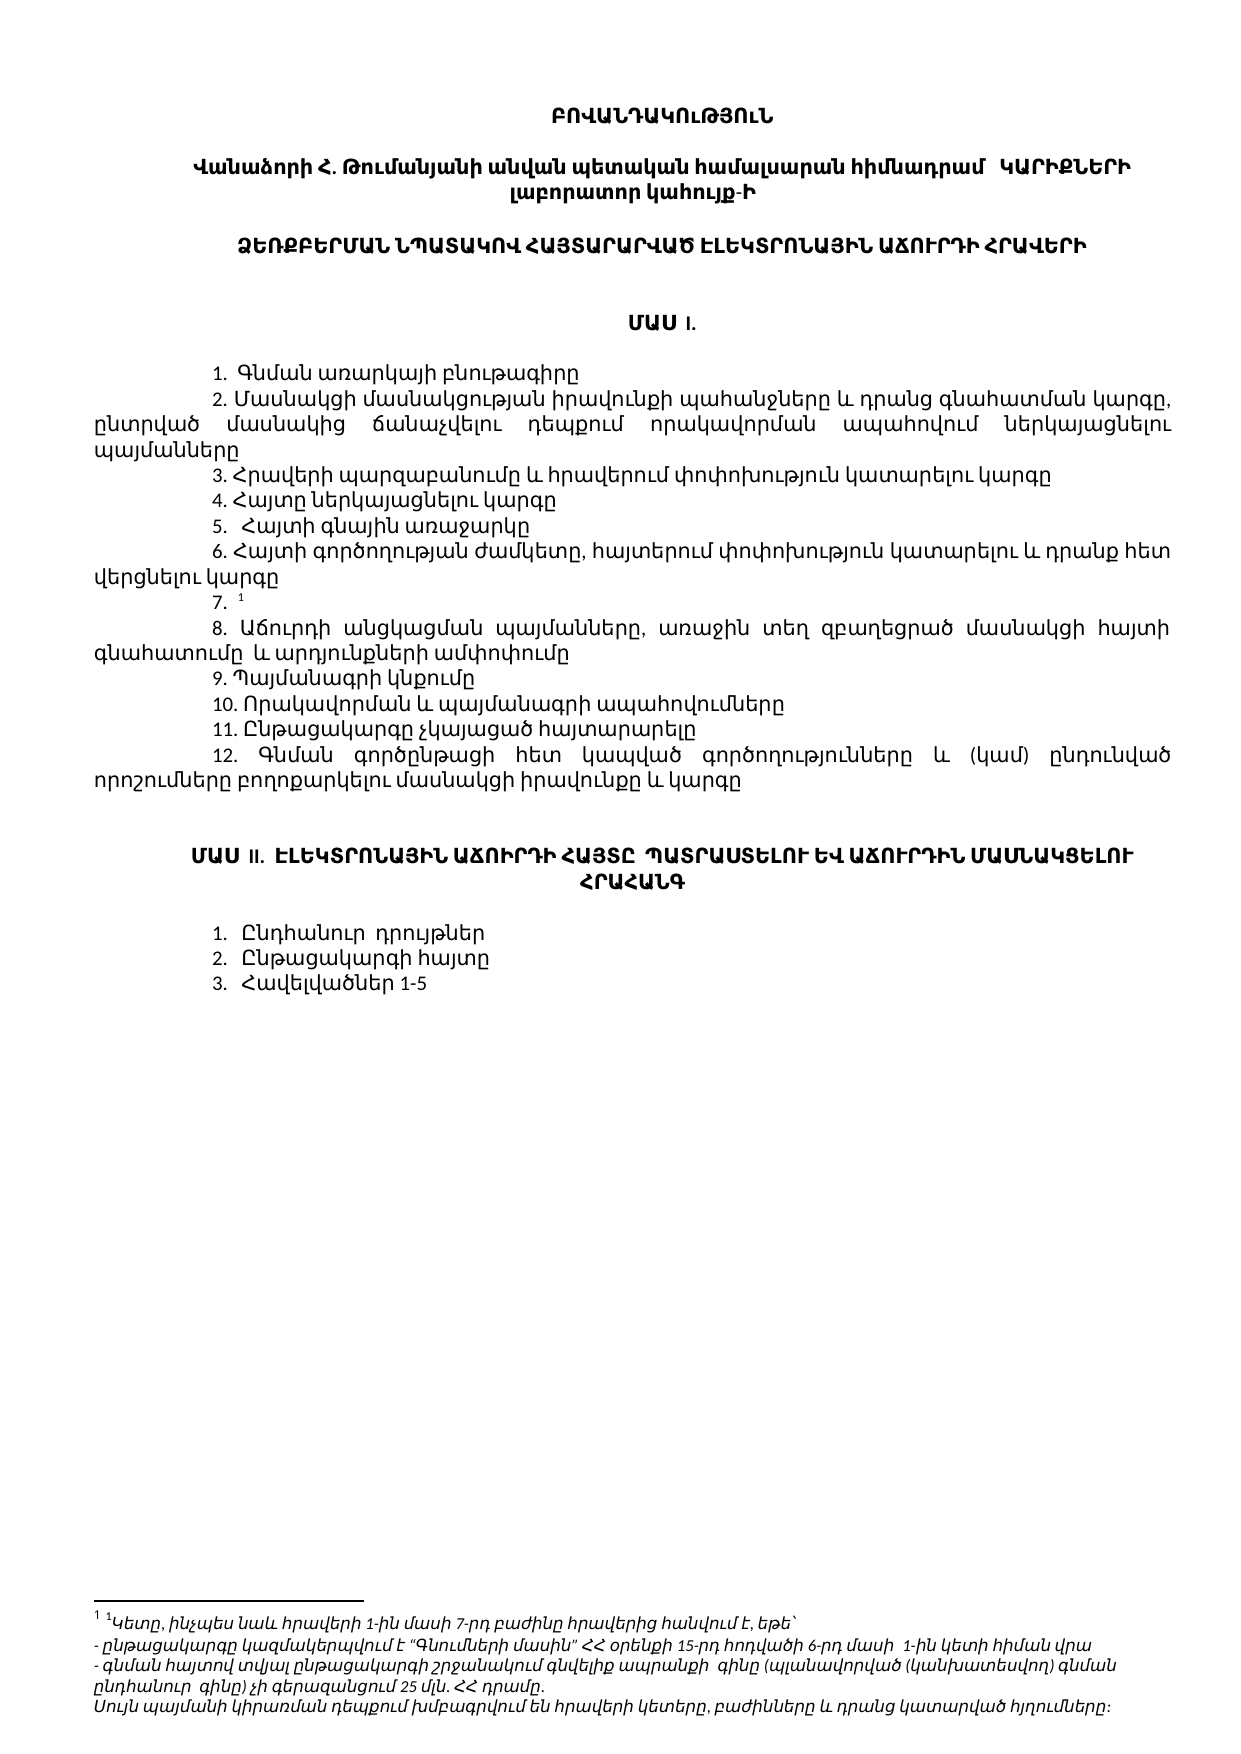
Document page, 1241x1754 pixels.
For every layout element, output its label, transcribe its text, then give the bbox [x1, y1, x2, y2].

text 3. Հավելվածներ 1-5 [94, 971, 1171, 996]
text 7. 1 [94, 589, 1171, 615]
text ՄԱՍ I. [94, 310, 1171, 335]
text ՁԵՌՔԲԵՐՄԱՆ ՆՊԱՏԱԿՈՎ ՀԱՅՏԱՐԱՐՎԱԾ ԷԼԵԿՏՐՈՆԱՅԻՆ ԱՃՈՒՐԴԻ ՀՐԱՎԵՐԻ [94, 233, 1171, 259]
text 6. Հայտի գործողության ժամկետը, հայտերում փոփոխություն կատարելու և դրանք հետ վերցնելու կարգը [94, 538, 1171, 589]
text 10. Որակավորման և պայմանագրի ապահովումները [94, 691, 1171, 716]
text Վանաձորի Հ. Թումանյանի անվան պետական համալսարան հիմնադրամ ԿԱՐԻՔՆԵՐԻ լաբորատոր կահույք-Ի [94, 154, 1171, 205]
text ԲՈՎԱՆԴԱԿՈւԹՅՈւՆ [94, 103, 1171, 128]
text 12. Գնման գործընթացի հետ կապված գործողությունները և (կամ) ընդունված որոշումները բողոքարկելու մասնակցի իրավունքը և կարգը [94, 742, 1171, 793]
text 11. Ընթացակարգը չկայացած հայտարարելը [94, 716, 1171, 742]
text 1. Գնման առարկայի բնութագիրը [94, 361, 1171, 386]
text 3. Հրավերի պարզաբանումը և հրավերում փոփոխություն կատարելու կարգը [94, 462, 1171, 488]
text 9. Պայմանագրի կնքումը [94, 666, 1171, 691]
text 2. Ընթացակարգի հայտը [94, 945, 1171, 971]
text ՄԱՍ II. ԷԼԵԿՏՐՈՆԱՅԻՆ ԱՃՈԻՐԴԻ ՀԱՅՏԸ ՊԱՏՐԱՍՏԵԼՈՒ ԵՎ ԱՃՈՒՐԴԻՆ ՄԱՍՆԱԿՑԵԼՈՒ ՀՐԱՀԱՆԳ [94, 843, 1171, 894]
text 4. Հայտը ներկայացնելու կարգը [94, 488, 1171, 513]
text 8. Աճուրդի անցկացման պայմանները, առաջին տեղ զբաղեցրած մասնակցի հայտի գնահատումը և արդյունքների ամփոփումը [94, 615, 1171, 666]
text 5. Հայտի գնային առաջարկը [94, 513, 1171, 538]
text 2. Մասնակցի մասնակցության իրավունքի պահանջները և դրանց գնահատման կարգը, ընտրված մասնակից ճանաչվելու դեպքում որակավորման ապահովում ներկայացնելու պայմանները [94, 386, 1171, 462]
text 1. Ընդհանուր դրույթներ [94, 920, 1171, 945]
